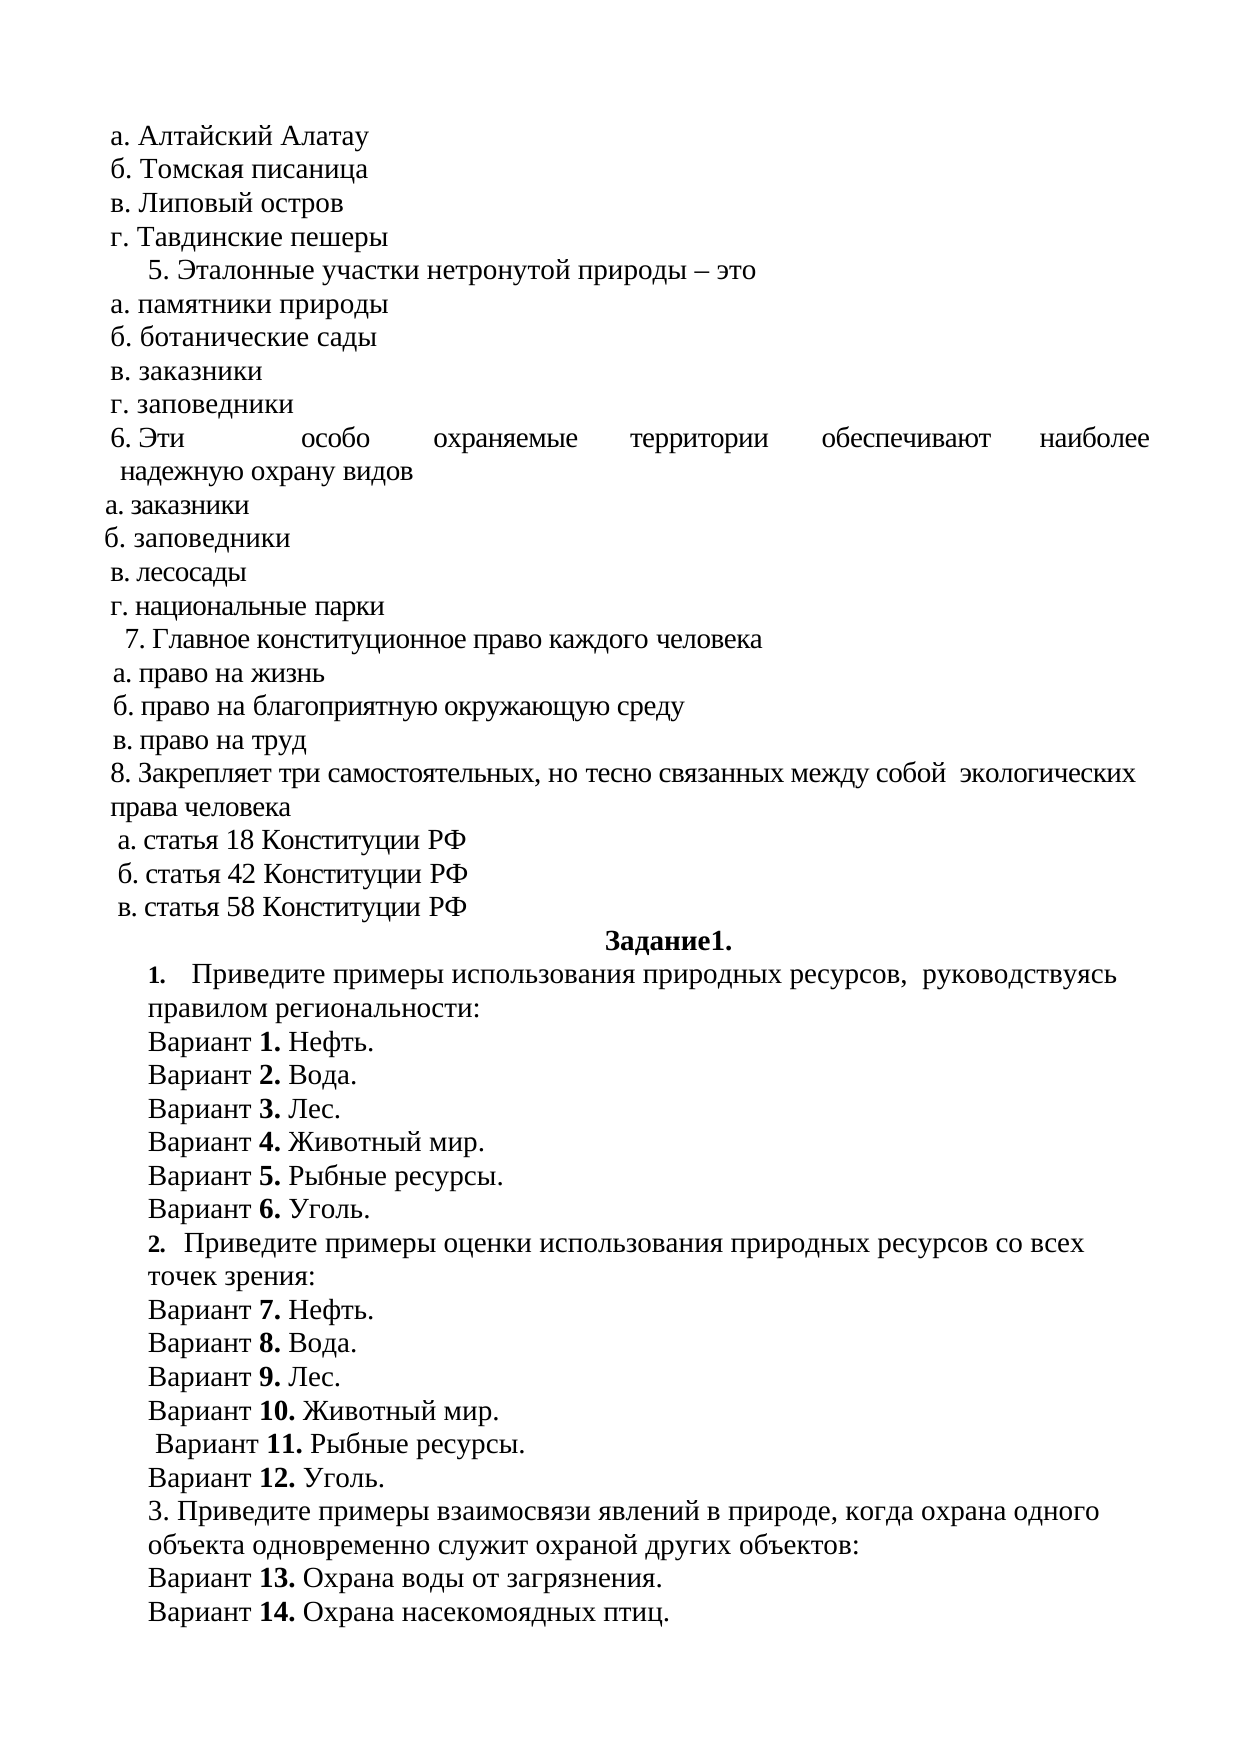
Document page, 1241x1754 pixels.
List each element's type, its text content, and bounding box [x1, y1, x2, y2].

list 6. Эти особо охраняемые территории обеспечивают наиболее надежную охрану видов [110, 420, 1152, 487]
text Вариант 14. Охрана насекомоядных птиц. [148, 1594, 1152, 1627]
list а. заказники [105, 487, 1152, 521]
text Вариант 6. Уголь. [148, 1191, 1152, 1225]
list б. статья 42 Конституции РФ [117, 856, 1152, 889]
list в. статья 58 Конституции РФ [117, 889, 1152, 923]
list г. национальные парки [110, 588, 1152, 621]
list а. памятники природы [110, 286, 1152, 319]
list 5. Эталонные участки нетронутой природы – это [148, 252, 1152, 286]
text Вариант 11. Рыбные ресурсы. [148, 1426, 1152, 1460]
list б. право на благоприятную окружающую среду [113, 688, 1152, 722]
text Вариант 12. Уголь. [148, 1460, 1152, 1493]
list Вариант 7. Нефть. [148, 1292, 1152, 1326]
text Вариант 2. Вода. [148, 1057, 1152, 1091]
text Вариант 5. Рыбные ресурсы. [148, 1158, 1152, 1191]
list б. ботанические сады [110, 319, 1152, 353]
list в. Липовый остров [110, 185, 1152, 219]
text Вариант 13. Охрана воды от загрязнения. [148, 1560, 1152, 1594]
list г. Тавдинские пешеры [110, 219, 1152, 252]
text Вариант 1. Нефть. [148, 1024, 1152, 1057]
list б. Томская писаница [110, 152, 1152, 185]
list г. заповедники [110, 386, 1152, 420]
list 8. Закрепляет три самостоятельных, но тесно связанных между собой экологических права человека [110, 755, 1152, 822]
text Вариант 8. Вода. [148, 1326, 1152, 1359]
text Вариант 3. Лес. [148, 1091, 1152, 1124]
list в. лесосады [110, 554, 1152, 588]
list б. заповедники [104, 521, 1152, 554]
list 3. Приведите примеры взаимосвязи явлений в природе, когда охрана одного объекта одновременно служит охраной других объектов: [148, 1493, 1152, 1560]
text Вариант 9. Лес. [148, 1359, 1152, 1393]
text Вариант 4. Животный мир. [148, 1124, 1152, 1158]
list а. право на жизнь [113, 655, 1152, 688]
list а. Алтайский Алатау [110, 118, 1152, 152]
list в. заказники [110, 353, 1152, 386]
list в. право на труд [113, 722, 1152, 755]
list Приведите примеры оценки использования природных ресурсов со всех точек зрения: [148, 1225, 1152, 1292]
list Задание1. [148, 923, 1152, 957]
text Вариант 10. Животный мир. [148, 1393, 1152, 1426]
list Приведите примеры использования природных ресурсов, руководствуясь правилом региональности: [148, 957, 1152, 1024]
list а. статья 18 Конституции РФ [117, 822, 1152, 856]
list 7. Главное конституционное право каждого человека [124, 621, 1152, 655]
